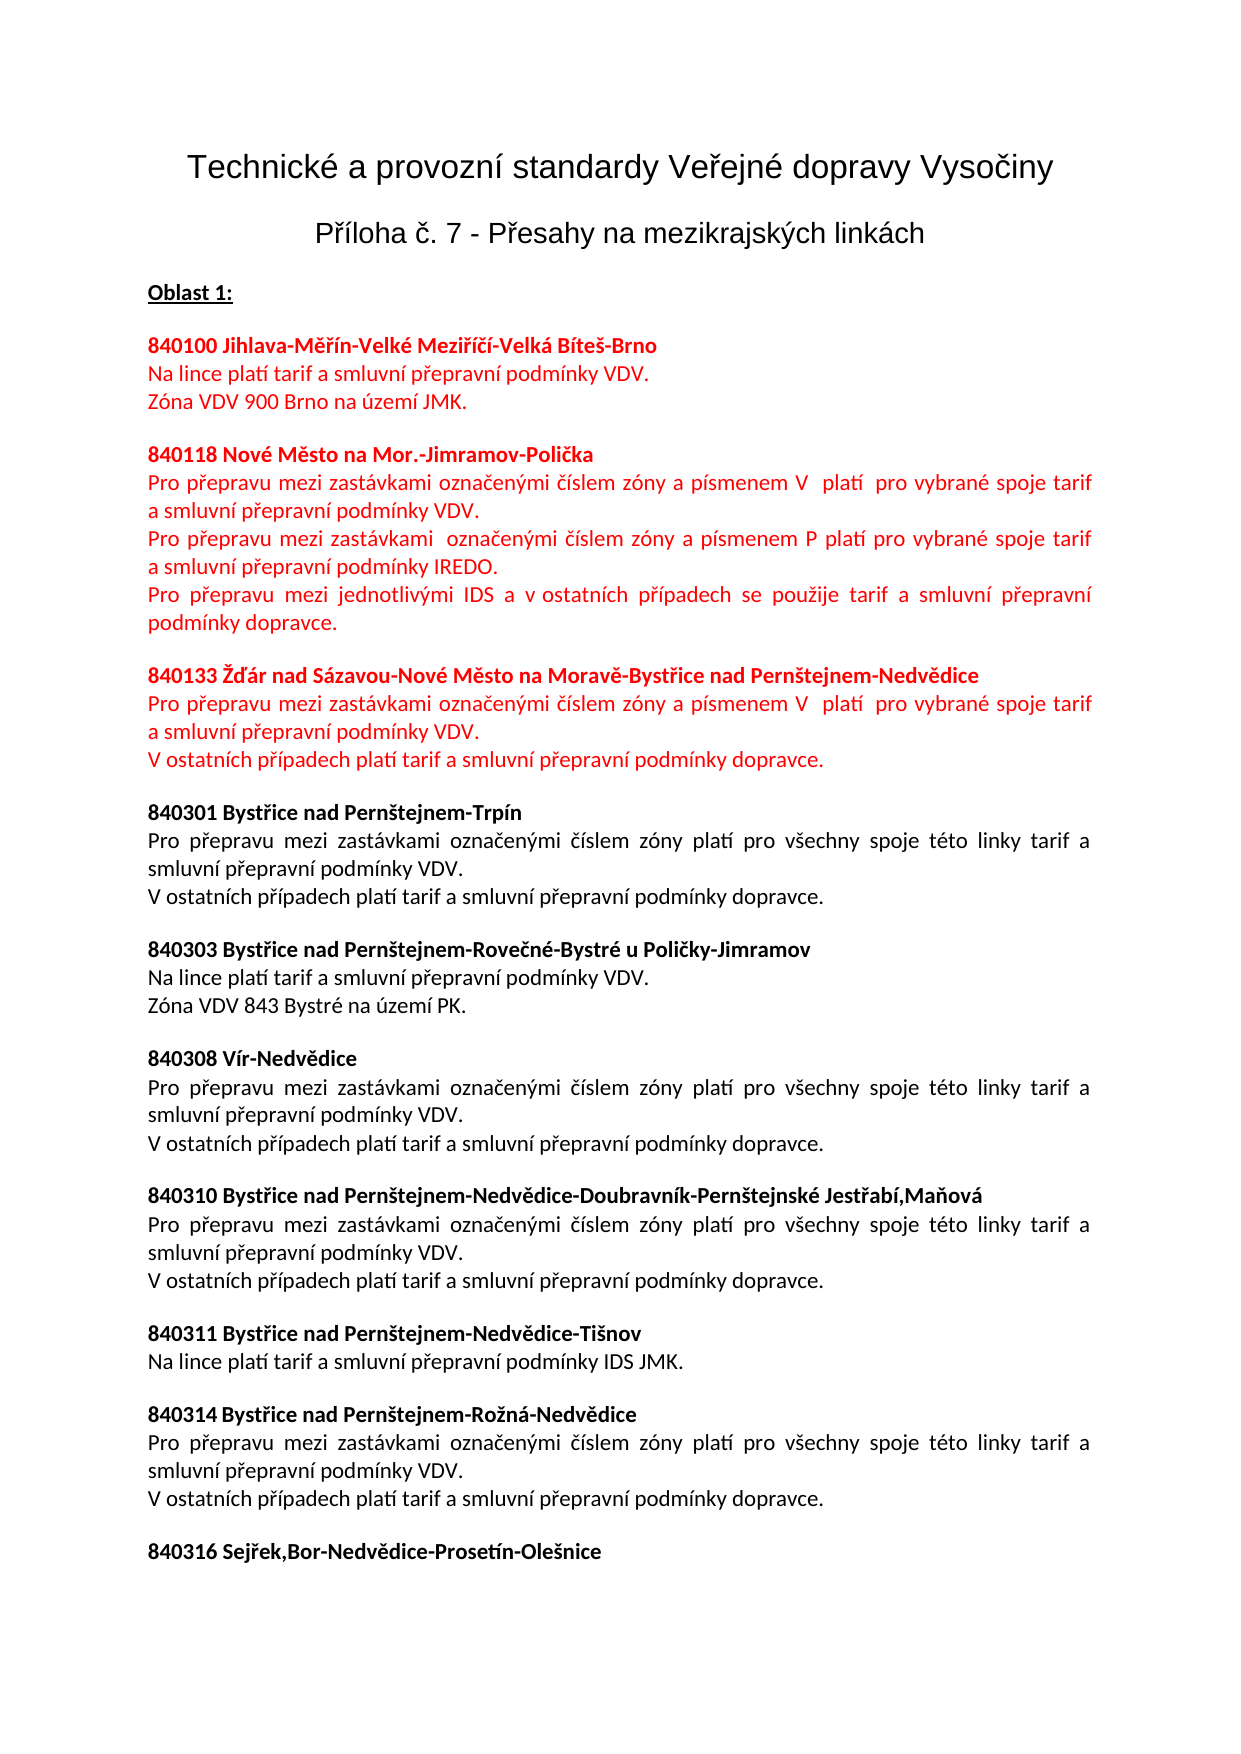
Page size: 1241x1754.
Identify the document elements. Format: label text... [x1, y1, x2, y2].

text V ostatních případech platí tarif a smluvní přepravní podmínky dopravce. [148, 1266, 1093, 1294]
text Pro přepravu mezi zastávkami označenými číslem zóny a písmenem P platí pro vybrané spoje tarif a smluvní přepravní podmínky IREDO. [148, 524, 1093, 580]
text Pro přepravu mezi zastávkami označenými číslem zóny a písmenem V platí pro vybrané spoje tarif a smluvní přepravní podmínky VDV. [148, 689, 1093, 745]
text V ostatních případech platí tarif a smluvní přepravní podmínky dopravce. [148, 882, 1093, 911]
text 840303 Bystřice nad Pernštejnem-Rovečné-Bystré u Poličky-Jimramov [148, 936, 1093, 963]
text 840314 Bystřice nad Pernštejnem-Rožná-Nedvědice [148, 1400, 1093, 1428]
text Na lince platí tarif a smluvní přepravní podmínky VDV. [148, 963, 1093, 992]
text 840133 Žďár nad Sázavou-Nové Město na Moravě-Bystřice nad Pernštejnem-Nedvědice [148, 661, 1093, 689]
text 840100 Jihlava-Měřín-Velké Meziříčí-Velká Bíteš-Brno [148, 331, 1093, 359]
text 840311 Bystřice nad Pernštejnem-Nedvědice-Tišnov [148, 1319, 1093, 1347]
text Pro přepravu mezi zastávkami označenými číslem zóny platí pro všechny spoje této linky tarif a smluvní přepravní podmínky VDV. [148, 1073, 1093, 1129]
text 840301 Bystřice nad Pernštejnem-Trpín [148, 798, 1093, 826]
text V ostatních případech platí tarif a smluvní přepravní podmínky dopravce. [148, 745, 1093, 773]
text Oblast 1: [148, 278, 1093, 306]
text 840308 Vír-Nedvědice [148, 1044, 1093, 1073]
text 840310 Bystřice nad Pernštejnem-Nedvědice-Doubravník-Pernštejnské Jestřabí,Maňová [148, 1182, 1093, 1210]
text Zóna VDV 843 Bystré na území PK. [148, 992, 1093, 1019]
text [148, 1484, 1093, 1512]
text Technické a provozní standardy Veřejné dopravy Vysočiny [148, 148, 1093, 186]
text Pro přepravu mezi jednotlivými IDS a v ostatních případech se použije tarif a smluvní přepravní podmínky dopravce. [148, 580, 1093, 636]
text Příloha č. 7 - Přesahy na mezikrajských linkách [148, 217, 1093, 250]
text Pro přepravu mezi zastávkami označenými číslem zóny platí pro všechny spoje této linky tarif a smluvní přepravní podmínky VDV. [148, 1210, 1093, 1266]
text Na lince platí tarif a smluvní přepravní podmínky IDS JMK. [148, 1347, 1093, 1375]
text V ostatních případech platí tarif a smluvní přepravní podmínky dopravce. [148, 1129, 1093, 1157]
text 840316 Sejřek,Bor-Nedvědice-Prosetín-Olešnice [148, 1537, 1093, 1565]
text Pro přepravu mezi zastávkami označenými číslem zóny a písmenem V platí pro vybrané spoje tarif a smluvní přepravní podmínky VDV. [148, 468, 1093, 524]
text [148, 1428, 1093, 1484]
text Zóna VDV 900 Brno na území JMK. [148, 387, 1093, 415]
text Na lince platí tarif a smluvní přepravní podmínky VDV. [148, 359, 1093, 387]
text 840118 Nové Město na Mor.-Jimramov-Polička [148, 440, 1093, 468]
text Pro přepravu mezi zastávkami označenými číslem zóny platí pro všechny spoje této linky tarif a smluvní přepravní podmínky VDV. [148, 826, 1093, 882]
